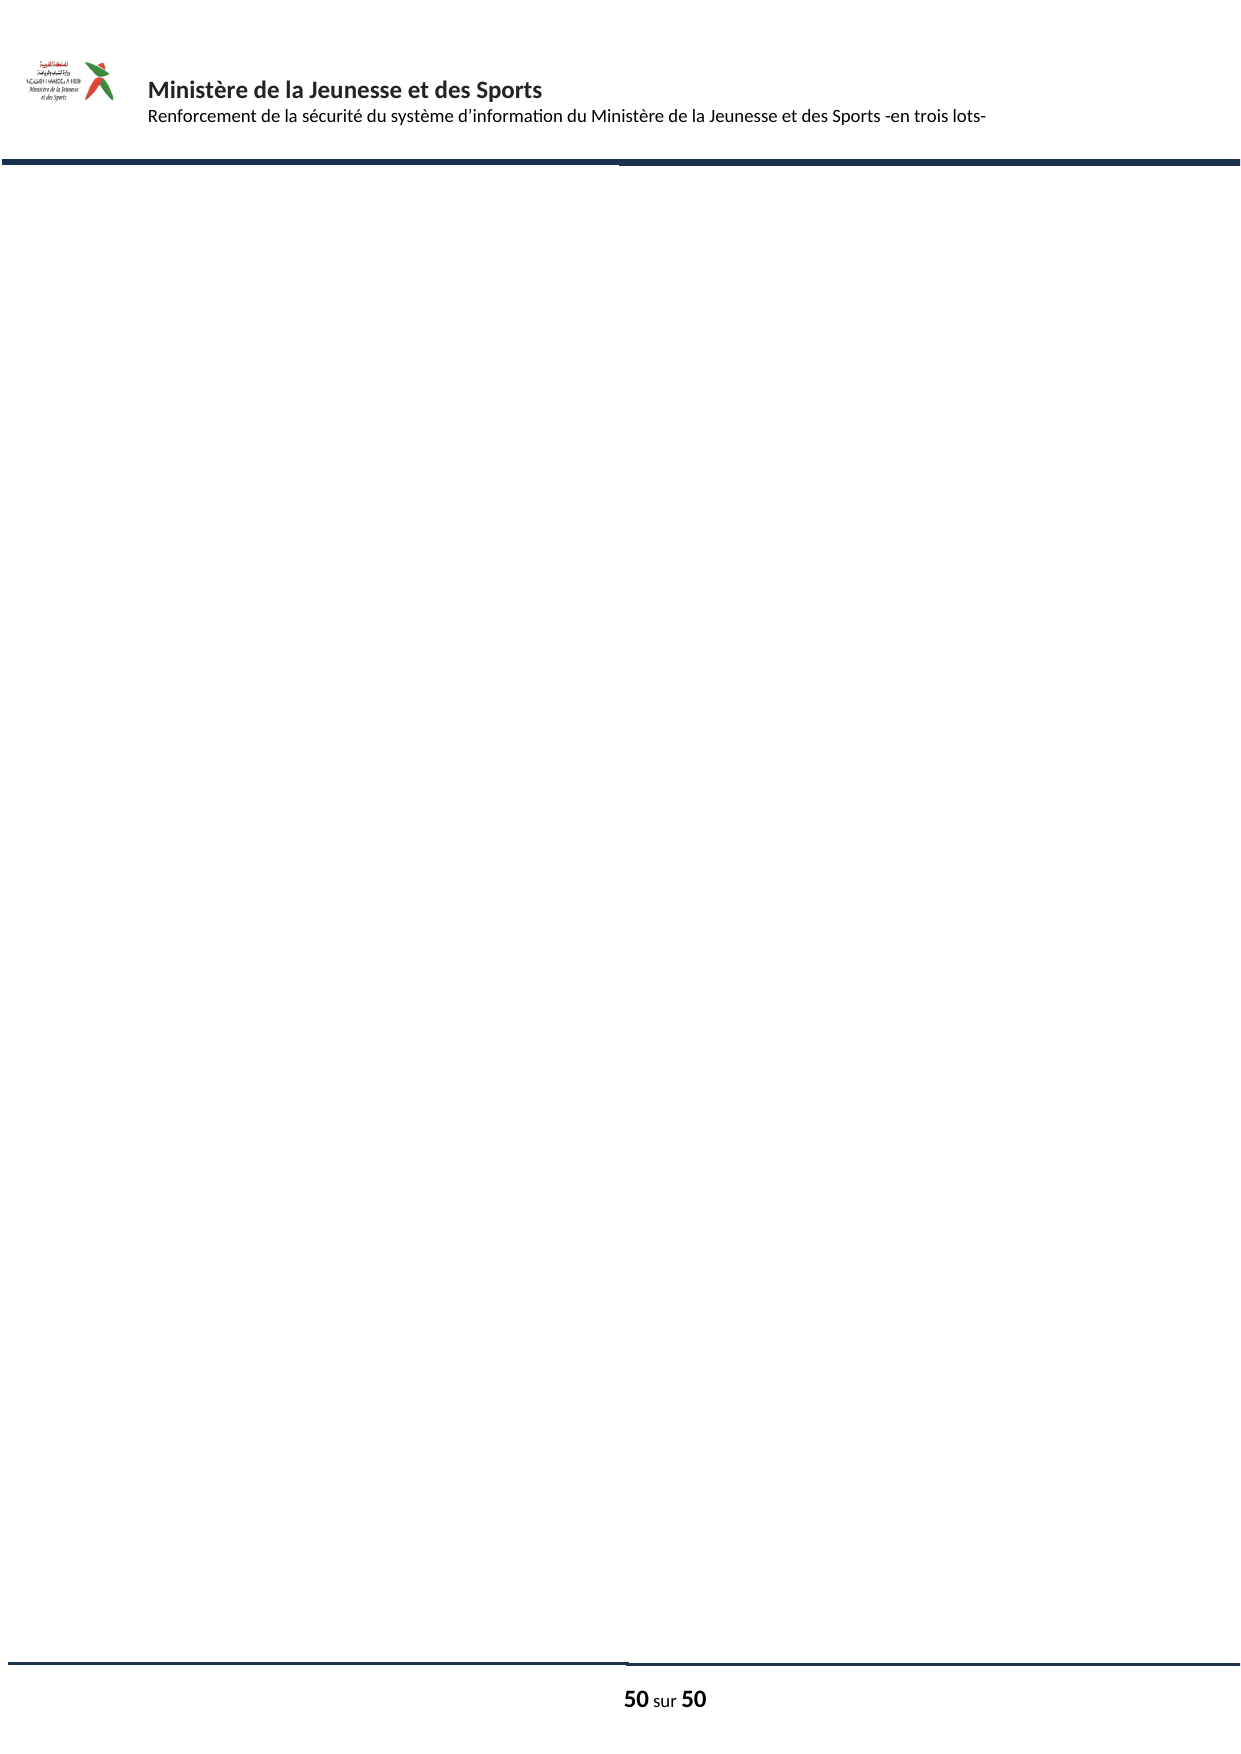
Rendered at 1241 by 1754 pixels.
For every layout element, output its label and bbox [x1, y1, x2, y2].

picture [26, 61, 114, 102]
